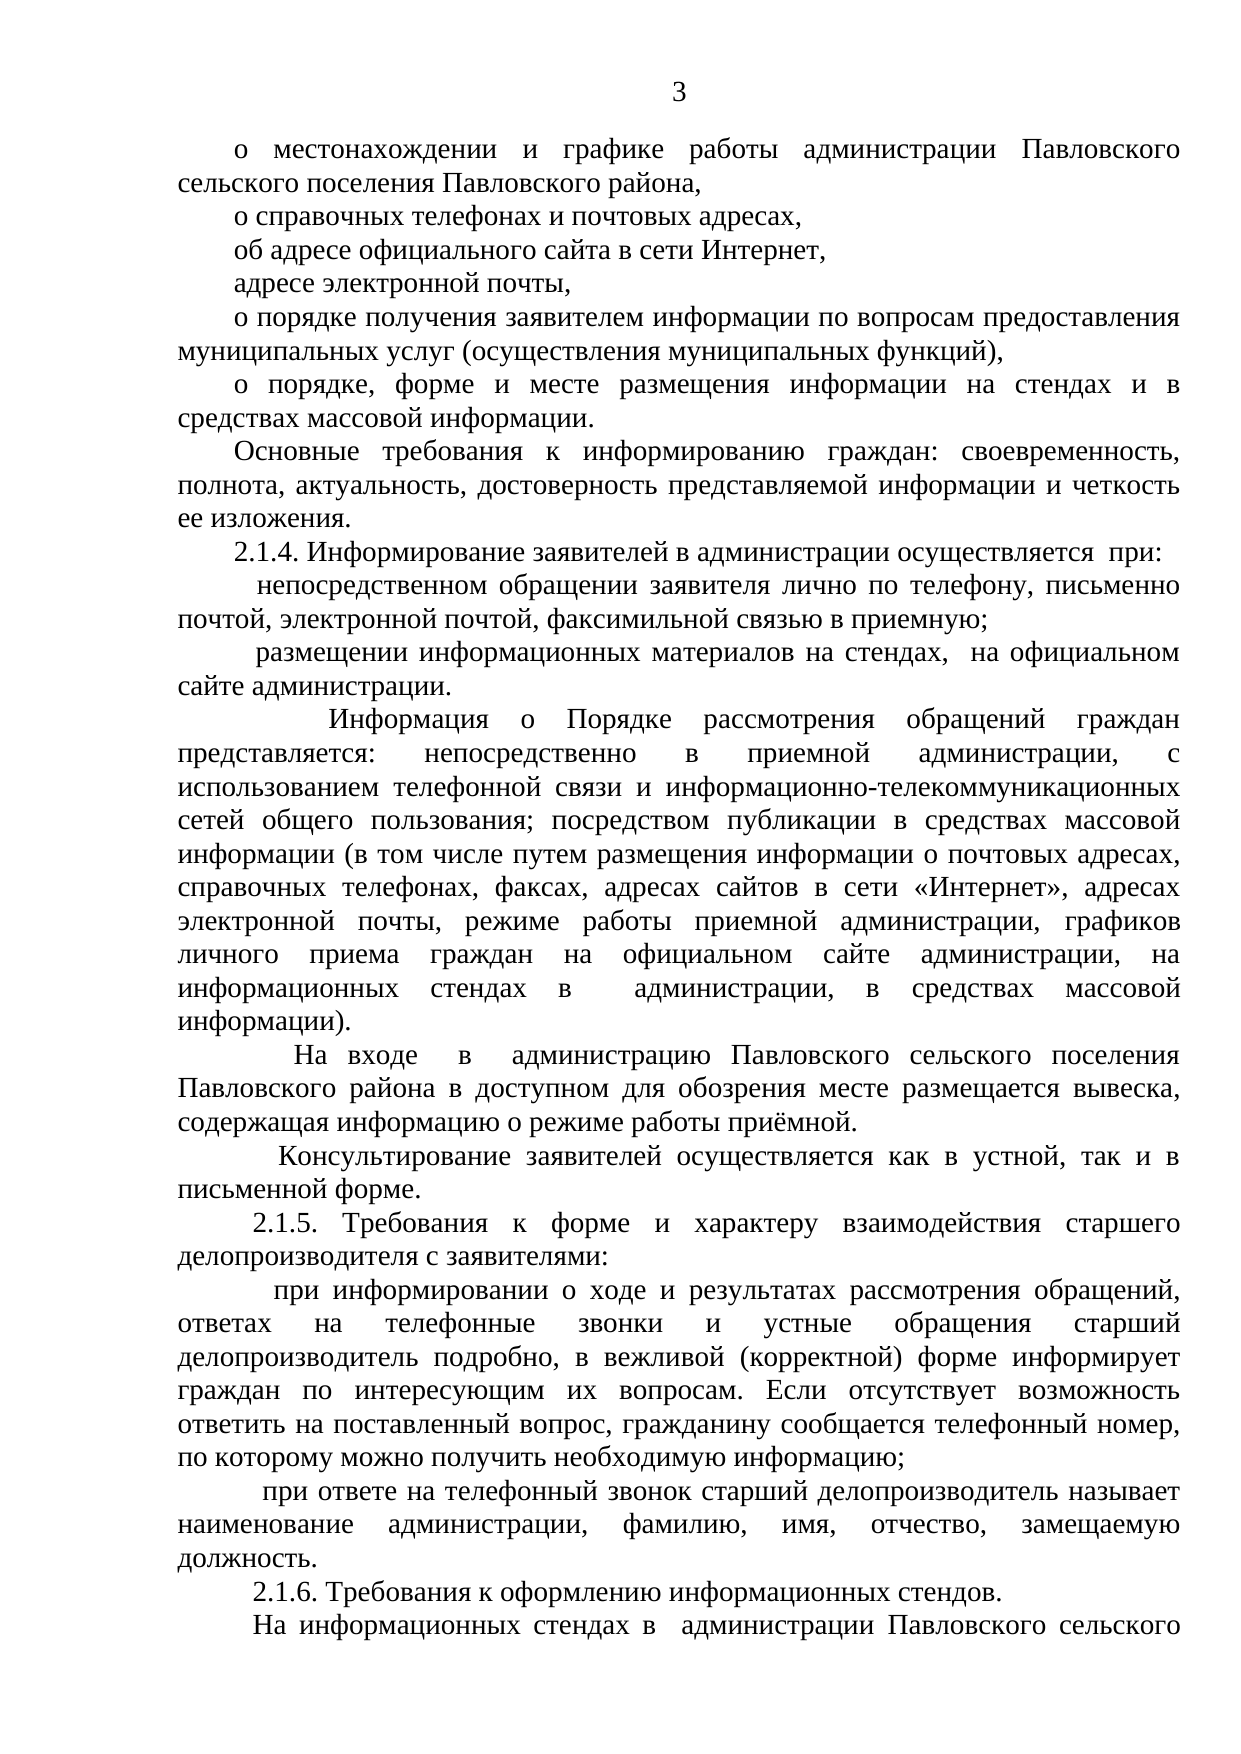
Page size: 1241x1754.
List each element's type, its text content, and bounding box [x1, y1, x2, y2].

text размещении информационных материалов на стендах, на официальном сайте администрации. [177, 634, 1181, 702]
text адресе электронной почты, [177, 266, 1181, 299]
text 2.1.5. Требования к форме и характеру взаимодействия старшего делопроизводителя с заявителями: [177, 1205, 1181, 1272]
text Информация о Порядке рассмотрения обращений граждан представляется: непосредственно в приемной администрации, с использованием телефонной связи и информационно-телекоммуникационных сетей общего пользования; посредством публикации в средствах массовой информации (в том числе путем размещения информации о почтовых адресах, справочных телефонах, факсах, адресах сайтов в сети «Интернет», адресах электронной почты, режиме работы приемной администрации, графиков личного приема граждан на официальном сайте администрации, на информационных стендах в администрации, в средствах массовой информации). [177, 702, 1181, 1037]
text при информировании о ходе и результатах рассмотрения обращений, ответах на телефонные звонки и устные обращения старший делопроизводитель подробно, в вежливой (корректной) форме информирует граждан по интересующим их вопросам. Если отсутствует возможность ответить на поставленный вопрос, гражданину сообщается телефонный номер, по которому можно получить необходимую информацию; [177, 1272, 1181, 1473]
text 2.1.4. Информирование заявителей в администрации осуществляется при: [177, 534, 1181, 567]
text о порядке, форме и месте размещения информации на стендах и в средствах массовой информации. [177, 366, 1181, 433]
text непосредственном обращении заявителя лично по телефону, письменно почтой, электронной почтой, факсимильной связью в приемную; [177, 567, 1181, 634]
text об адресе официального сайта в сети Интернет, [177, 232, 1181, 266]
text На входе в администрацию Павловского сельского поселения Павловского района в доступном для обозрения месте размещается вывеска, содержащая информацию о режиме работы приёмной. [177, 1037, 1181, 1138]
text о справочных телефонах и почтовых адресах, [177, 198, 1181, 232]
text Консультирование заявителей осуществляется как в устной, так и в письменной форме. [177, 1138, 1181, 1205]
text 2.1.6. Требования к оформлению информационных стендов. [177, 1574, 1181, 1607]
text о местонахождении и графике работы администрации Павловского сельского поселения Павловского района, [177, 131, 1181, 198]
text о порядке получения заявителем информации по вопросам предоставления муниципальных услуг (осуществления муниципальных функций), [177, 299, 1181, 366]
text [177, 1607, 1181, 1641]
text Основные требования к информированию граждан: своевременность, полнота, актуальность, достоверность представляемой информации и четкость ее изложения. [177, 433, 1181, 534]
text при ответе на телефонный звонок старший делопроизводитель называет наименование администрации, фамилию, имя, отчество, замещаемую должность. [177, 1473, 1181, 1574]
